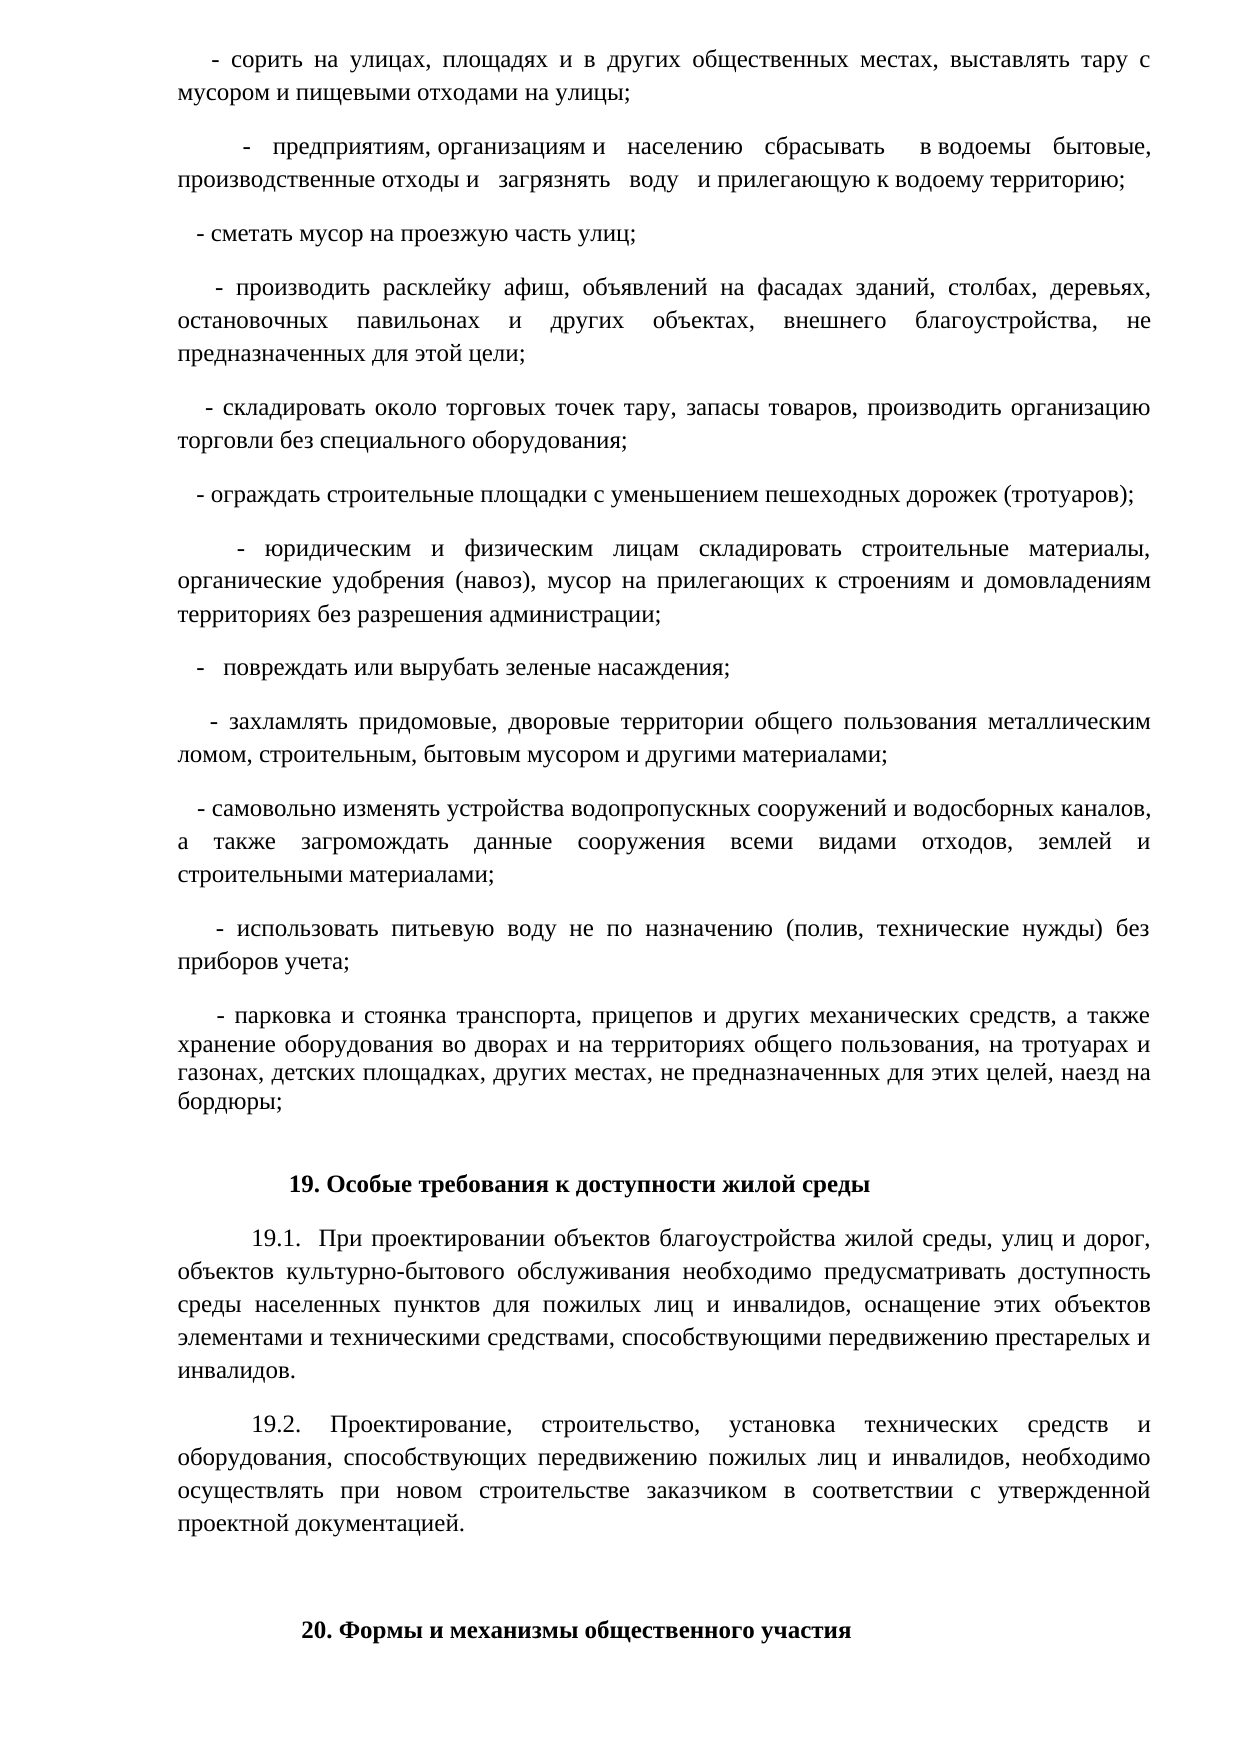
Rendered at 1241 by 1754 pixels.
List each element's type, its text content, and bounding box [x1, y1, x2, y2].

text - предприятиям, организациям и населению сбрасывать в водоемы бытовые, производственные отходы и загрязнять воду и прилегающую к водоему территорию; [177, 131, 1152, 193]
text 19.1. При проектировании объектов благоустройства жилой среды, улиц и дорог, объектов культурно-бытового обслуживания необходимо предусматривать доступность среды населенных пунктов для пожилых лиц и инвалидов, оснащение этих объектов элементами и техническими средствами, способствующими передвижению престарелых и инвалидов. [177, 1223, 1152, 1383]
text - захламлять придомовые, дворовые территории общего пользования металлическим ломом, строительным, бытовым мусором и другими материалами; [177, 706, 1152, 768]
text - юридическим и физическим лицам складировать строительные материалы, органические удобрения (навоз), мусор на прилегающих к строениям и домовладениям территориях без разрешения администрации; [177, 533, 1152, 627]
text - производить расклейку афиш, объявлений на фасадах зданий, столбах, деревьях, остановочных павильонах и других объектах, внешнего благоустройства, не предназначенных для этой цели; [177, 272, 1152, 367]
text 20. Формы и механизмы общественного участия [177, 1615, 1152, 1644]
text - повреждать или вырубать зеленые насаждения; [177, 652, 1152, 681]
text 19. Особые требования к доступности жилой среды [177, 1169, 1152, 1198]
text - использовать питьевую воду не по назначению (полив, технические нужды) без приборов учета; [177, 913, 1152, 975]
text - сорить на улицах, площадях и в других общественных местах, выставлять тару с мусором и пищевыми отходами на улицы; [177, 44, 1152, 106]
text - самовольно изменять устройства водопропускных сооружений и водосборных каналов, а также загромождать данные сооружения всеми видами отходов, землей и строительными материалами; [177, 793, 1152, 888]
text 19.2. Проектирование, строительство, установка технических средств и оборудования, способствующих передвижению пожилых лиц и инвалидов, необходимо осуществлять при новом строительстве заказчиком в соответствии с утвержденной проектной документацией. [177, 1409, 1152, 1536]
text - парковка и стоянка транспорта, прицепов и других механических средств, а также хранение оборудования во дворах и на территориях общего пользования, на тротуарах и газонах, детских площадках, других местах, не предназначенных для этих целей, наезд на бордюры; [177, 1000, 1152, 1115]
text - ограждать строительные площадки с уменьшением пешеходных дорожек (тротуаров); [177, 479, 1152, 507]
text - складировать около торговых точек тару, запасы товаров, производить организацию торговли без специального оборудования; [177, 392, 1152, 454]
text - сметать мусор на проезжую часть улиц; [177, 218, 1152, 247]
